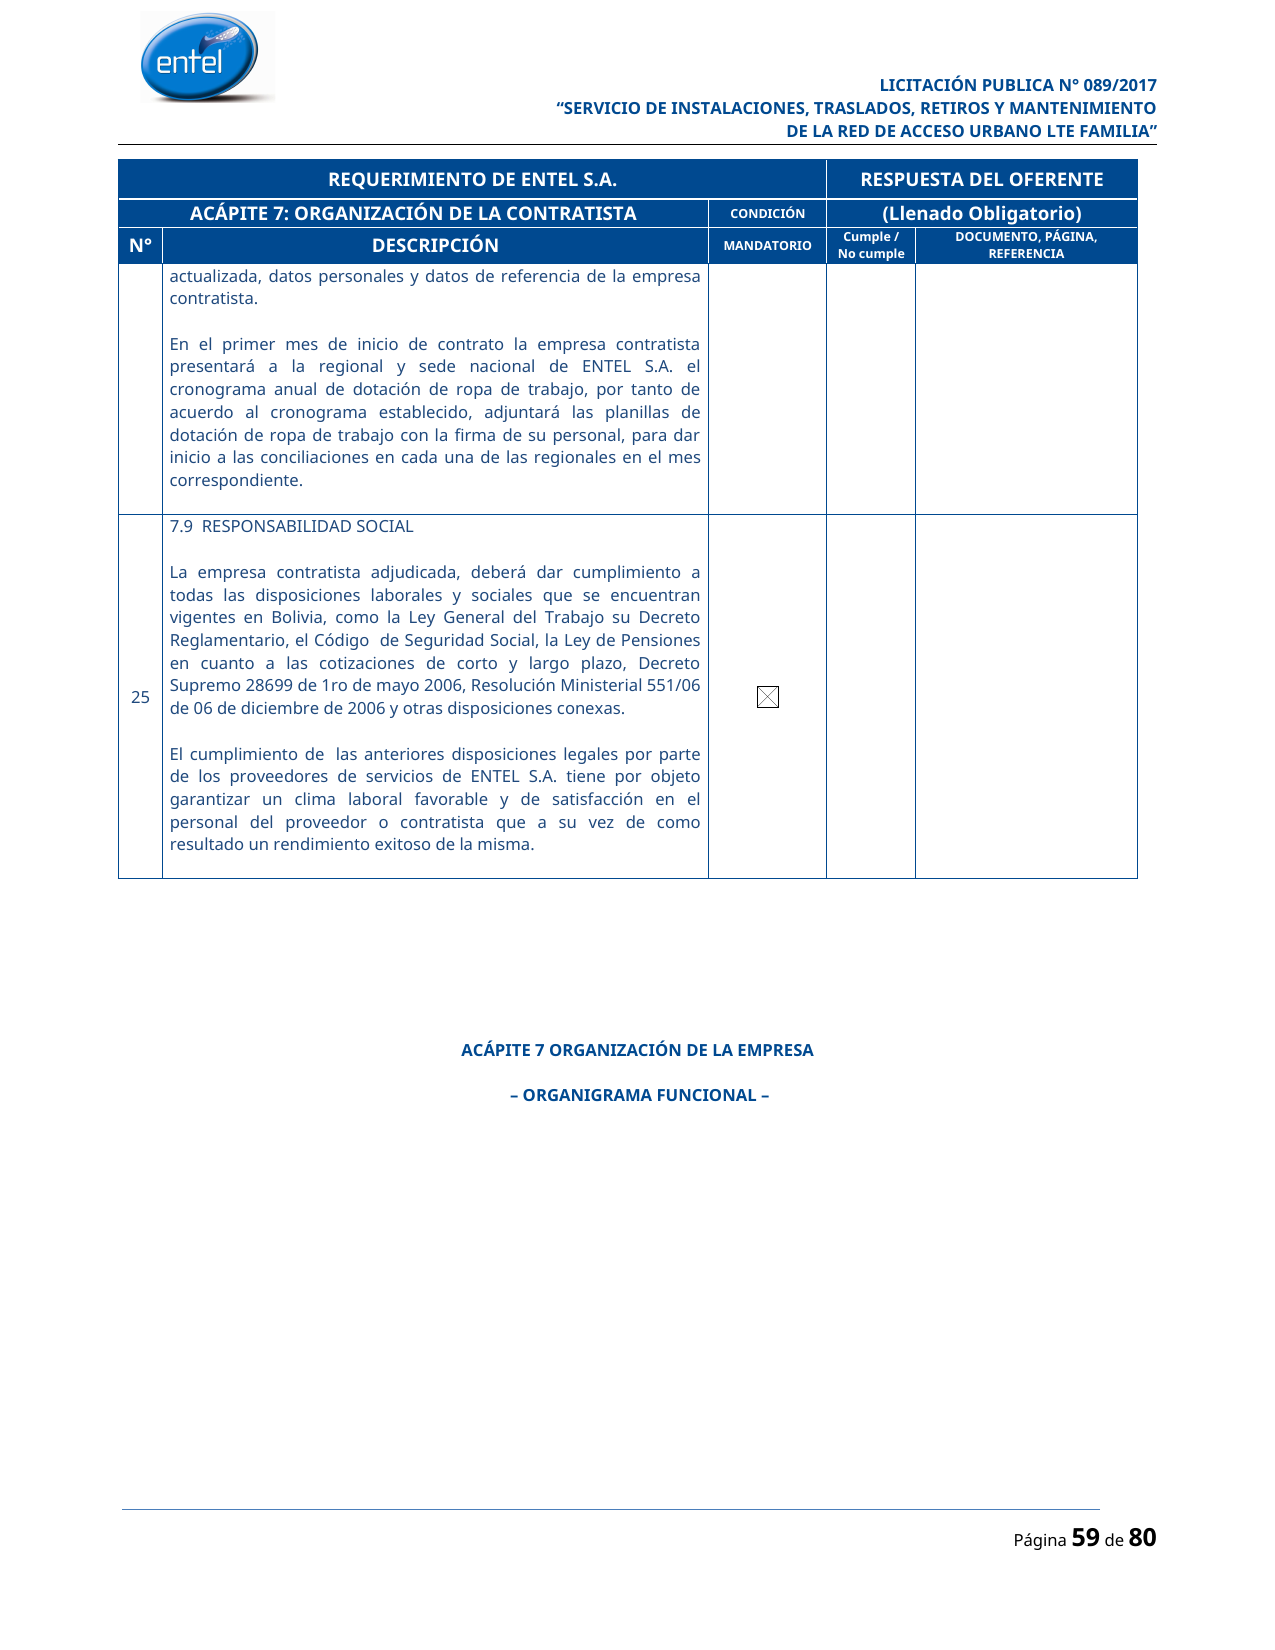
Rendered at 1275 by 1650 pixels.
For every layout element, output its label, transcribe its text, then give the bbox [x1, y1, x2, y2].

table_cell [916, 515, 1137, 878]
table_cell N° [119, 228, 162, 263]
table_cell [827, 264, 915, 514]
table_cell [709, 264, 826, 514]
table_cell MANDATORIO [709, 228, 826, 263]
table_cell Cumple / No cumple [827, 228, 915, 263]
table_cell [827, 515, 915, 878]
table_cell CONDICIÓN [709, 200, 826, 227]
table_cell 24 [119, 264, 162, 514]
table_cell 25 [119, 515, 162, 878]
table_cell DESCRIPCIÓN [163, 228, 708, 263]
table_cell (Llenado Obligatorio) [827, 200, 1137, 227]
table_cell [709, 515, 826, 878]
table_cell DOCUMENTO, PÁGINA, REFERENCIA [916, 228, 1137, 263]
picture [140, 11, 276, 103]
table_cell ACÁPITE 7: ORGANIZACIÓN DE LA CONTRATISTA [119, 200, 708, 227]
table_cell 7.9 RESPONSABILIDAD SOCIAL La empresa contratista adjudicada, deberá dar cumplimiento a todas las disposiciones laborales y sociales que se encuentran vigentes en Bolivia, como la Ley General del Trabajo su Decreto Reglamentario, el Código de Seguridad Social, la Ley de Pensiones en cuanto a las cotizaciones de corto y largo plazo, Decreto Supremo 28699 de 1ro de mayo 2006, Resolución Ministerial 551/06 de 06 de diciembre de 2006 y otras disposiciones conexas. El cumplimiento de las anteriores disposiciones legales por parte de los proveedores de servicios de ENTEL S.A. tiene por objeto garantizar un clima laboral favorable y de satisfacción en el personal del proveedor o contratista que a su vez de como resultado un rendimiento exitoso de la misma. [163, 515, 708, 878]
table_header RESPUESTA DEL OFERENTE [827, 160, 1137, 198]
text ACÁPITE 7 ORGANIZACIÓN DE LA EMPRESA [118, 1038, 1157, 1061]
table_header REQUERIMIENTO DE ENTEL S.A. [119, 160, 826, 198]
text – ORGANIGRAMA FUNCIONAL – [118, 1084, 1157, 1106]
table_cell [916, 264, 1137, 514]
